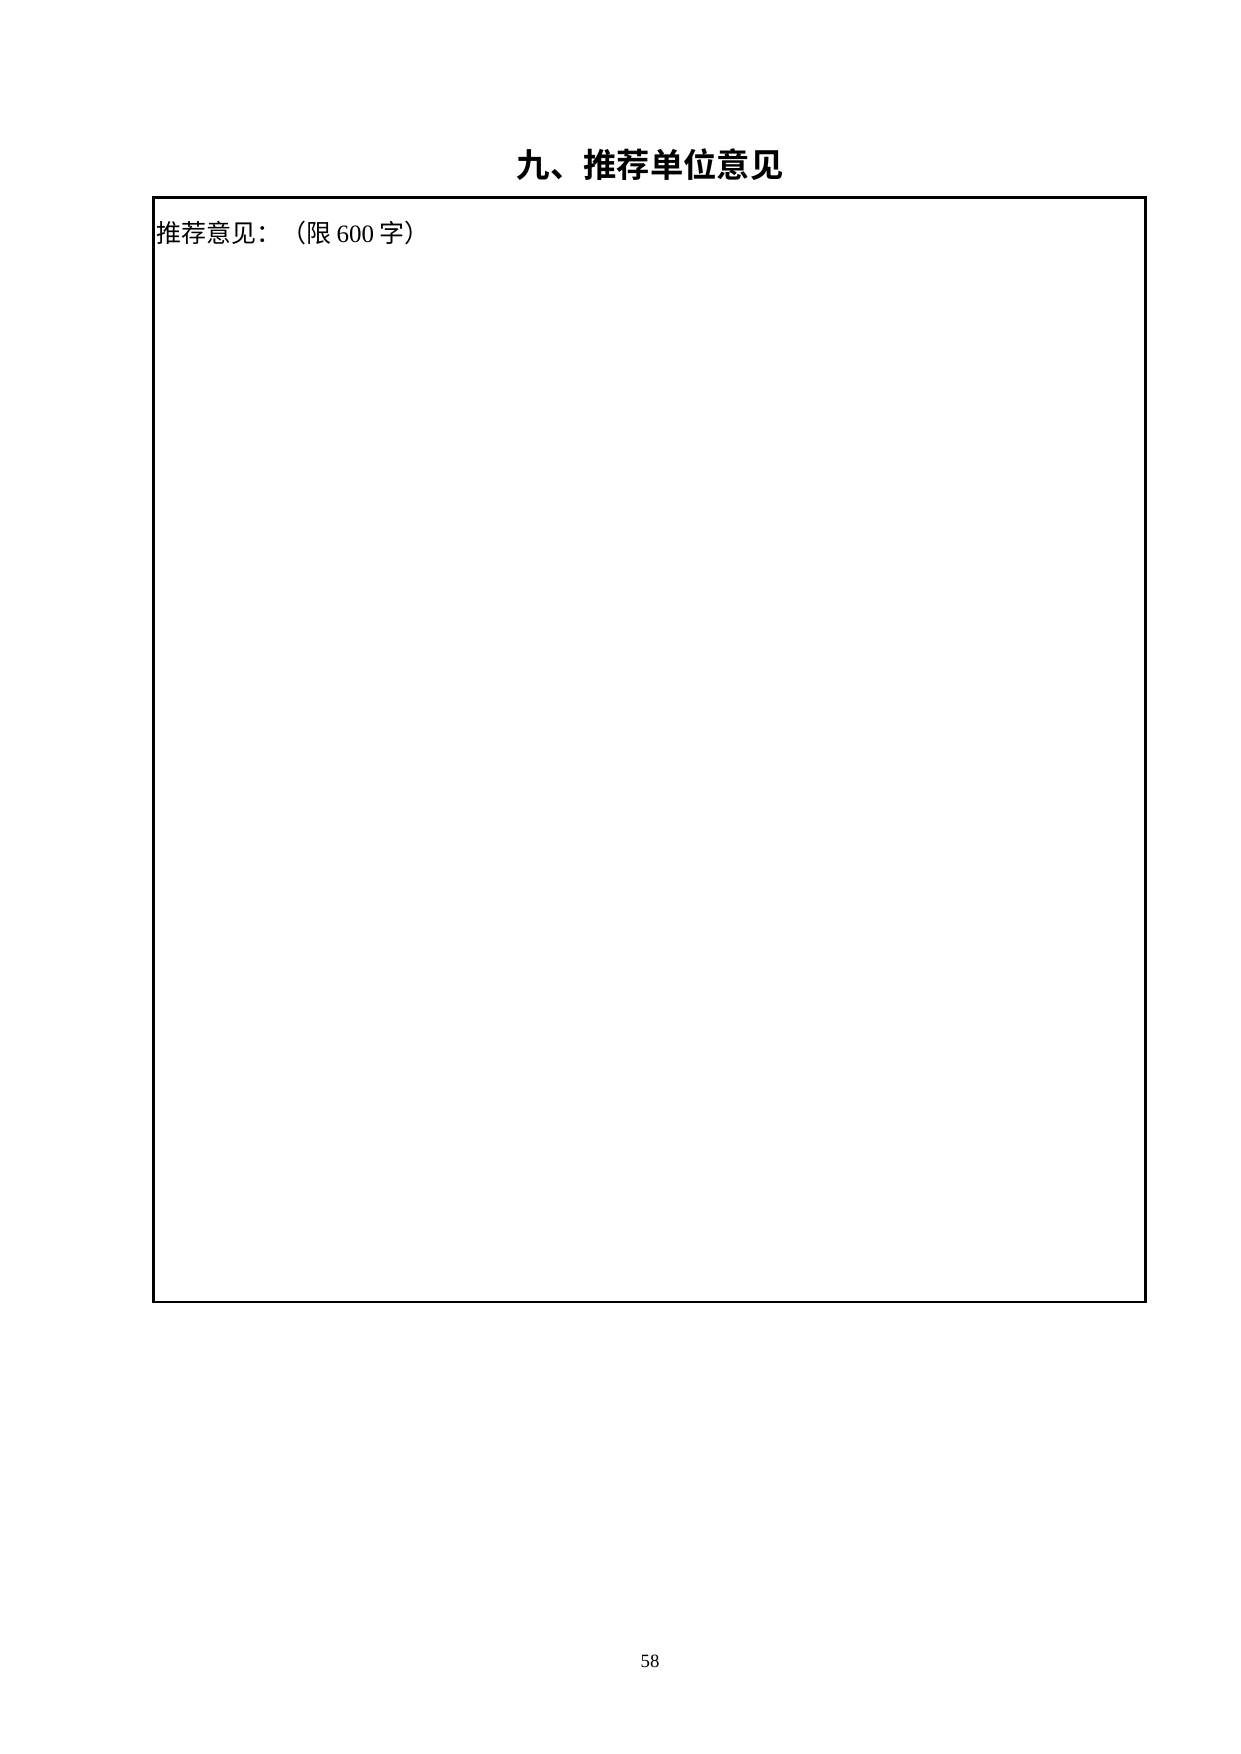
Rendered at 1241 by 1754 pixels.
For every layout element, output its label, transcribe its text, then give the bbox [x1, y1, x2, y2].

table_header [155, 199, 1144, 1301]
subtitle 九、推荐单位意见 [148, 131, 1152, 196]
